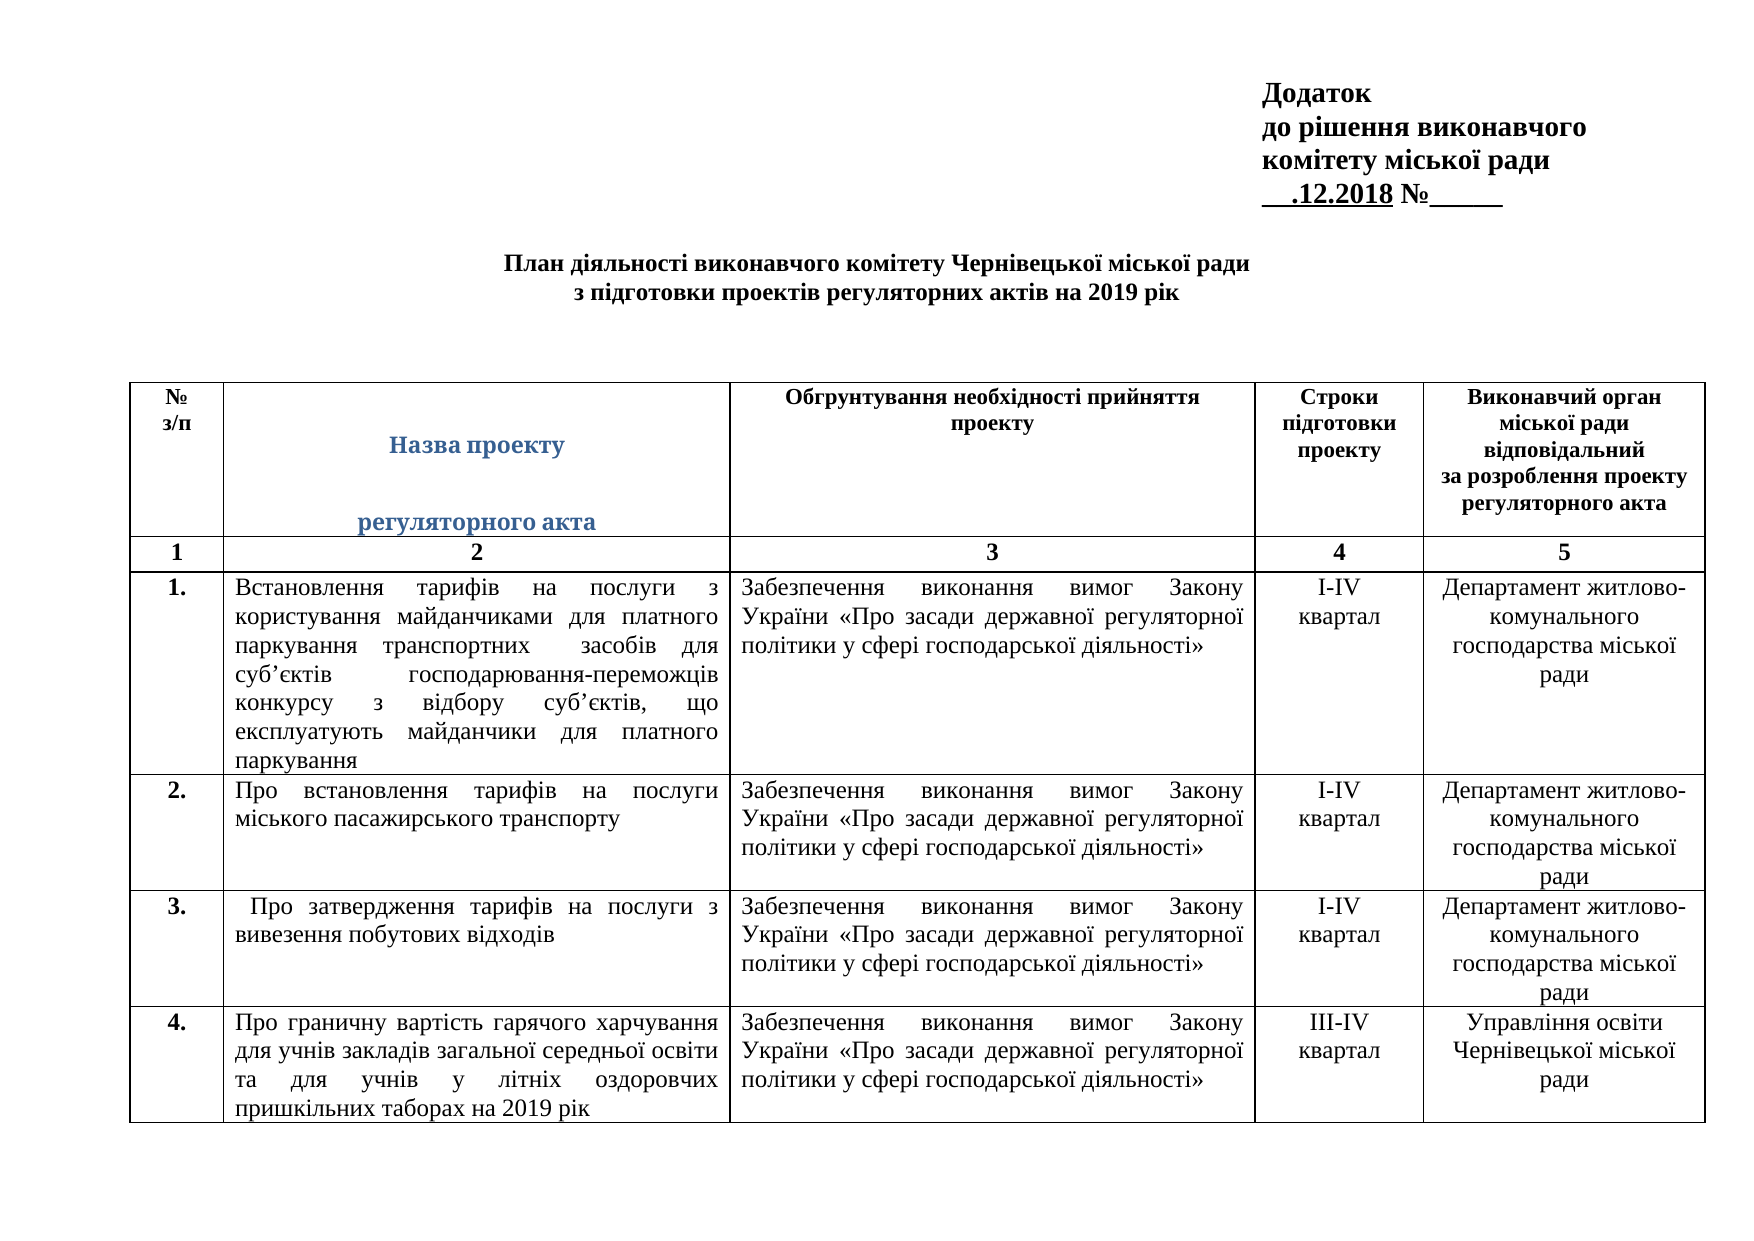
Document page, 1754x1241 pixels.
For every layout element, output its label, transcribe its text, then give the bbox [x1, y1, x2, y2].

table_cell Забезпечення виконання вимог Закону України «Про засади державної регуляторної політики у сфері господарської діяльності» [731, 573, 1254, 774]
table_cell Департамент житлово-комунального господарства міської ради [1424, 891, 1704, 1006]
table_header Виконавчий орган міської ради відповідальний за розроблення проекту регуляторного акта [1424, 383, 1704, 536]
table_cell 5 [1424, 537, 1704, 571]
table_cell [731, 1007, 1254, 1122]
table_cell Про встановлення тарифів на послуги міського пасажирського транспорту [224, 775, 729, 890]
text __.12.2018 №_____ [1188, 176, 1636, 209]
table_cell Забезпечення виконання вимог Закону України «Про засади державної регуляторної політики у сфері господарської діяльності» [731, 891, 1254, 1006]
table_cell Управління освіти Чернівецької міської ради [1424, 1007, 1704, 1122]
table_header Обгрунтування необхідності прийняття проекту [731, 383, 1254, 536]
text з підготовки проектів регуляторних актів на 2019 рік [118, 277, 1636, 305]
table_cell 4 [1256, 537, 1423, 571]
table_cell 1. [131, 573, 223, 774]
table_cell Департамент житлово-комунального господарства міської ради [1424, 573, 1704, 774]
table_header Назва проекту регуляторного акта [224, 383, 729, 536]
table_cell 3 [731, 537, 1254, 571]
table_cell І-ІV квартал [1256, 891, 1423, 1006]
text до рішення виконавчого комітету міської ради [1262, 109, 1636, 176]
table_cell ІІІ-ІV квартал [1256, 1007, 1423, 1122]
table_cell Про граничну вартість гарячого харчування для учнів закладів загальної середньої освіти та для учнів у літніх оздоровчих пришкільних таборах на 2019 рік [224, 1007, 729, 1122]
table_cell 2 [224, 537, 729, 571]
table_cell 4. [131, 1007, 223, 1122]
table_cell І-ІV квартал [1256, 573, 1423, 774]
table_header Строки підготовки проекту [1256, 383, 1423, 536]
table_cell 1 [131, 537, 223, 571]
table_cell Департамент житлово-комунального господарства міської ради [1424, 775, 1704, 890]
table_cell Встановлення тарифів на послуги з користування майданчиками для платного паркування транспортних засобів для суб’єктів господарювання-переможців конкурсу з відбору суб’єктів, що експлуатують майданчики для платного паркування [224, 573, 729, 774]
text План діяльності виконавчого комітету Чернівецької міської ради [118, 248, 1636, 277]
table_cell 3. [131, 891, 223, 1006]
table_cell І-ІV квартал [1256, 775, 1423, 890]
table_header № з/п [131, 383, 223, 536]
table_cell Забезпечення виконання вимог Закону України «Про засади державної регуляторної політики у сфері господарської діяльності» [731, 775, 1254, 890]
text Додаток [782, 75, 1636, 109]
table_cell Про затвердження тарифів на послуги з вивезення побутових відходів [224, 891, 729, 1006]
table_cell 2. [131, 775, 223, 890]
